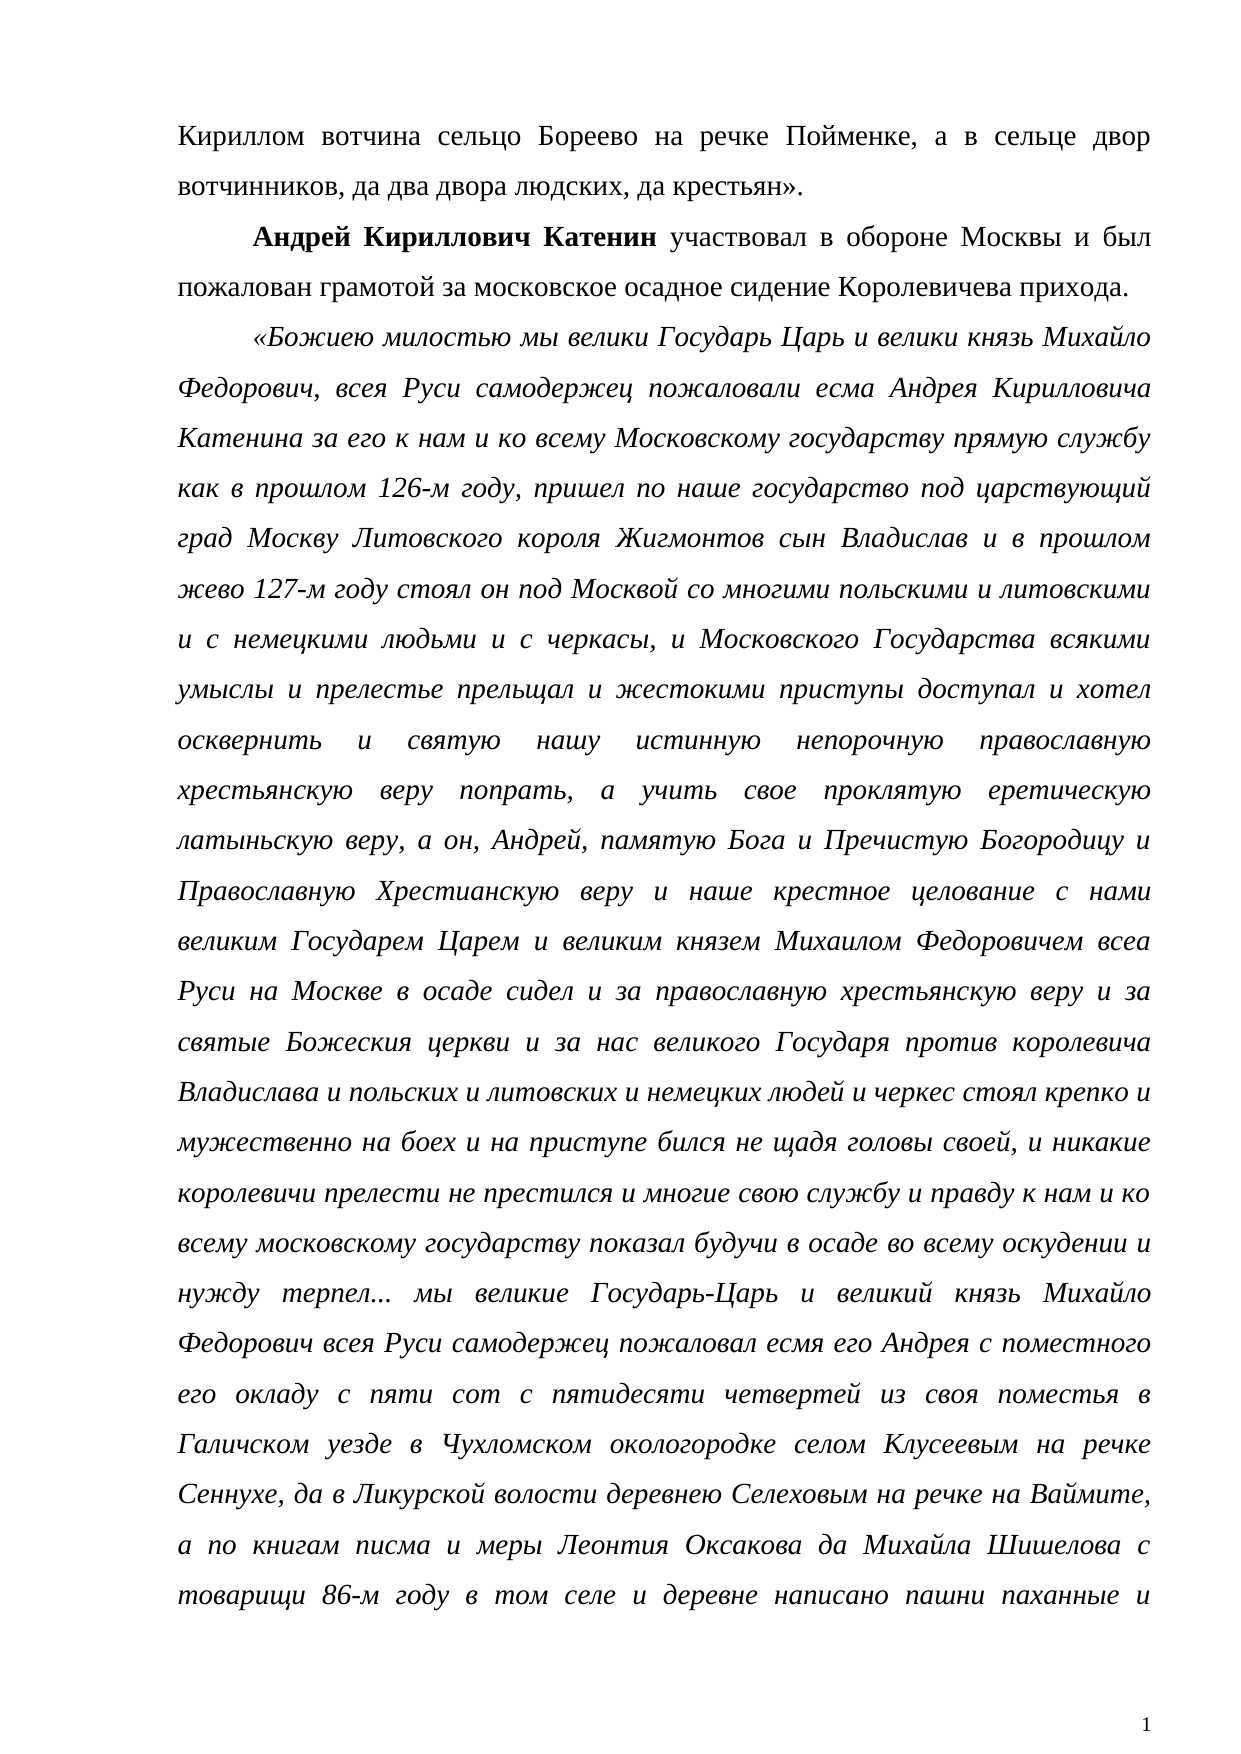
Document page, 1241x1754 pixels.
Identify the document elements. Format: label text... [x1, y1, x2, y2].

text Андрей Кириллович Катенин участвовал в обороне Москвы и был пожалован грамотой за московское осадное сидение Королевичева прихода. [177, 219, 1152, 303]
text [177, 319, 1152, 1611]
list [177, 118, 1152, 202]
